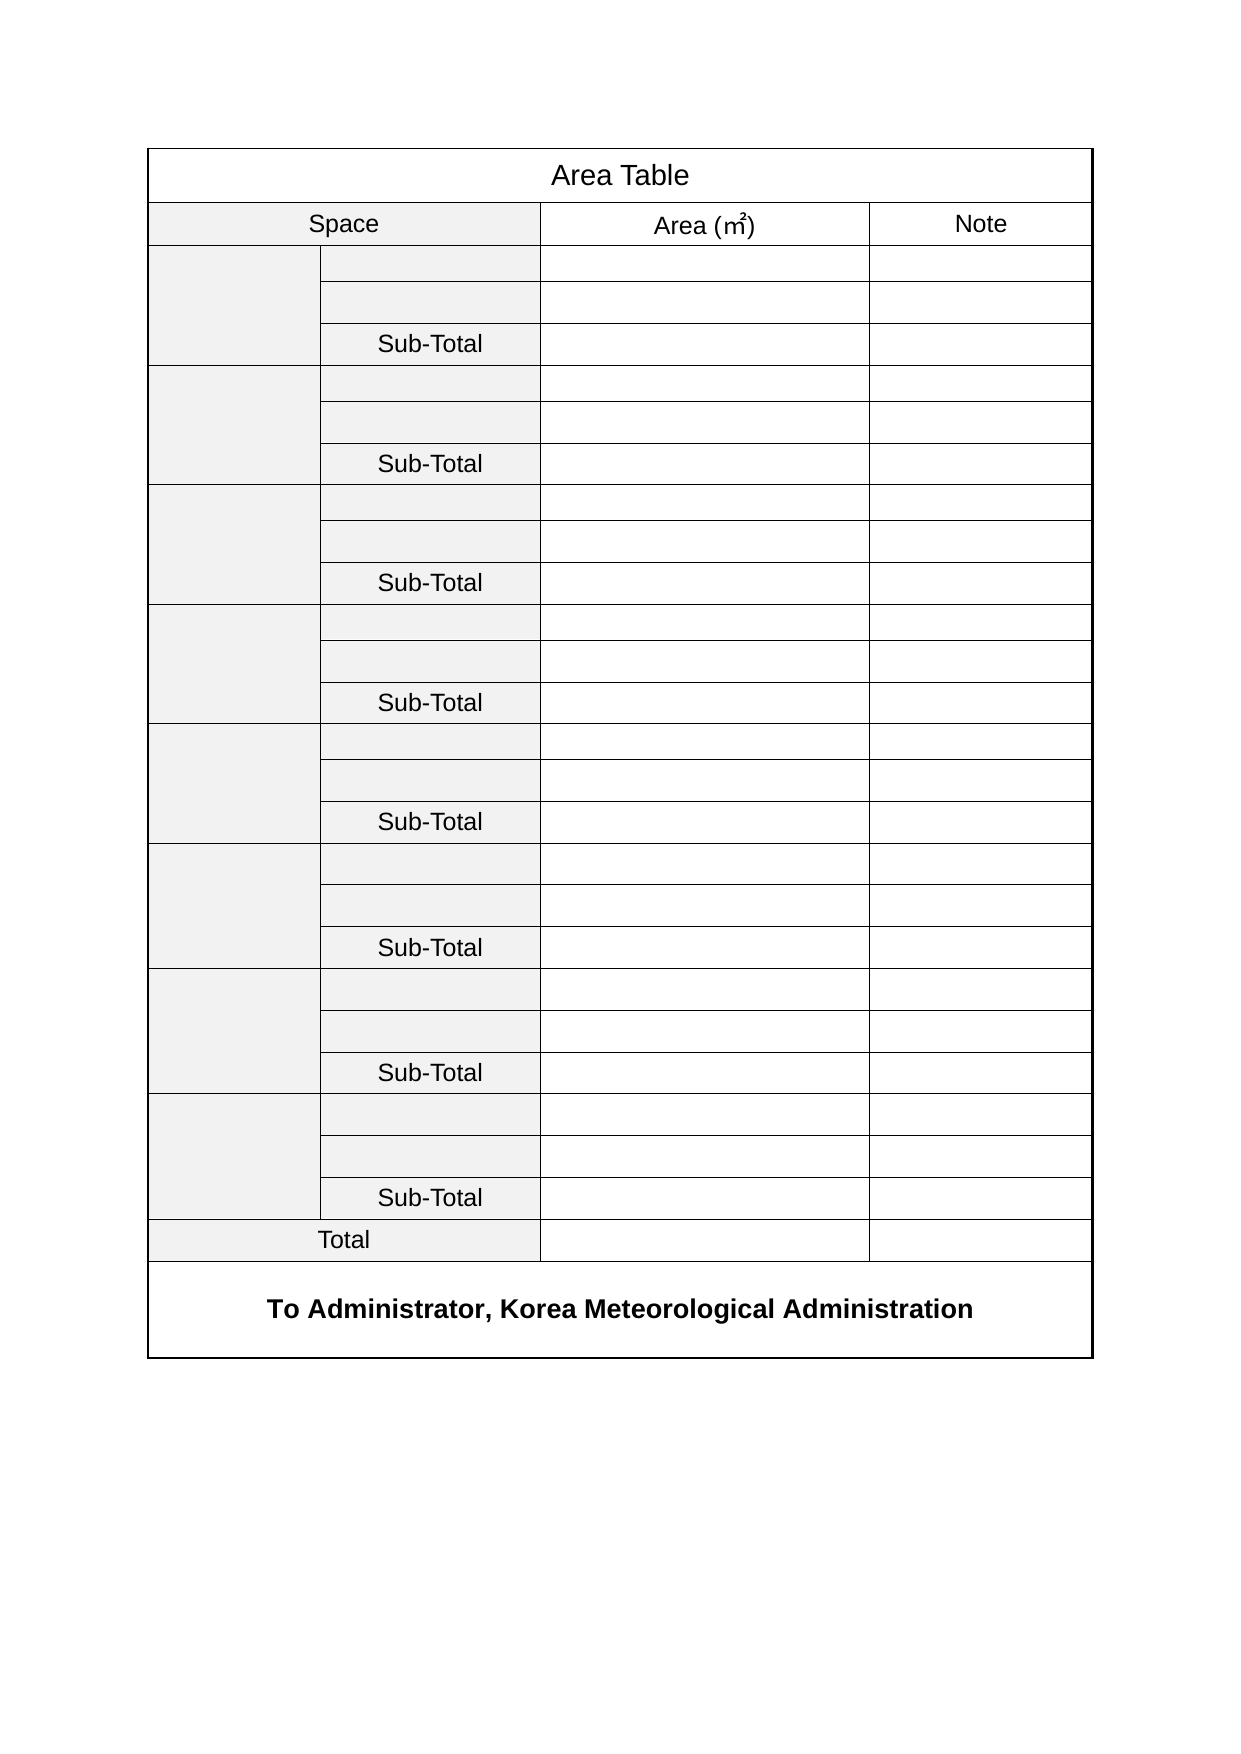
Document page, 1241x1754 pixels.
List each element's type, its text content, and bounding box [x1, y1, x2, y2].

table_cell [870, 969, 1091, 1010]
table_cell [541, 246, 869, 281]
table_cell [541, 605, 869, 639]
table_cell [541, 724, 869, 759]
table_cell [541, 485, 869, 520]
table_cell [870, 641, 1091, 681]
table_cell Total [149, 1220, 540, 1261]
table_cell [870, 724, 1091, 759]
table_cell [870, 563, 1091, 604]
table_cell [149, 366, 320, 484]
table_cell Sub-Total [321, 802, 540, 843]
table_cell [321, 885, 540, 926]
table_cell Note [870, 203, 1091, 245]
table_cell [541, 844, 869, 884]
table_cell [321, 1094, 540, 1135]
table_cell Sub-Total [321, 444, 540, 484]
table_cell [870, 683, 1091, 723]
table_cell Sub-Total [321, 324, 540, 365]
table_cell Sub-Total [321, 563, 540, 604]
table_cell [321, 521, 540, 562]
table_cell [321, 246, 540, 281]
table_cell [870, 444, 1091, 484]
table_cell [870, 246, 1091, 281]
table_cell [541, 802, 869, 843]
table_cell [870, 402, 1091, 442]
table_cell Area (㎡) [541, 203, 869, 245]
table_cell [541, 927, 869, 968]
table_cell [541, 563, 869, 604]
table_cell [149, 969, 320, 1093]
table_cell [541, 366, 869, 401]
table_cell [321, 366, 540, 401]
table_cell Sub-Total [321, 683, 540, 723]
table_cell Sub-Total [321, 1178, 540, 1218]
table_cell [541, 1136, 869, 1177]
table_cell [870, 1136, 1091, 1177]
table_cell [870, 521, 1091, 562]
table_cell [541, 969, 869, 1010]
table_cell [541, 444, 869, 484]
table_cell [541, 1053, 869, 1093]
table_cell [541, 641, 869, 681]
table_cell [149, 724, 320, 843]
table_cell [149, 246, 320, 365]
table_cell [321, 605, 540, 639]
table_cell [870, 485, 1091, 520]
table_cell [870, 1094, 1091, 1135]
table_cell [870, 802, 1091, 843]
table_cell [870, 885, 1091, 926]
table_cell Sub-Total [321, 1053, 540, 1093]
table_cell [541, 1094, 869, 1135]
table_cell [149, 485, 320, 604]
table_cell [541, 1011, 869, 1051]
table_cell [321, 760, 540, 801]
table_cell [870, 605, 1091, 639]
table_cell [149, 605, 320, 723]
table_cell [541, 521, 869, 562]
table_cell [541, 683, 869, 723]
table_cell [321, 282, 540, 323]
table_cell To Administrator, Korea Meteorological Administration [149, 1262, 1091, 1357]
table_cell [870, 1053, 1091, 1093]
table_cell [541, 885, 869, 926]
table_cell [541, 282, 869, 323]
table_cell [870, 324, 1091, 365]
table_cell [149, 1094, 320, 1218]
table_cell [149, 844, 320, 968]
table_cell [870, 1011, 1091, 1051]
table_cell [321, 844, 540, 884]
table_cell [321, 641, 540, 681]
table_cell [870, 1178, 1091, 1218]
table_cell [541, 1220, 869, 1261]
table_cell [321, 402, 540, 442]
table_cell [321, 969, 540, 1010]
table_cell Area Table [149, 149, 1091, 202]
table_cell [321, 485, 540, 520]
table_cell [870, 927, 1091, 968]
table_cell [321, 724, 540, 759]
table_cell [321, 1011, 540, 1051]
table_cell [870, 760, 1091, 801]
table_cell [870, 366, 1091, 401]
table_cell Sub-Total [321, 927, 540, 968]
table_cell [321, 1136, 540, 1177]
table_cell [870, 282, 1091, 323]
table_cell [541, 324, 869, 365]
table_cell [541, 760, 869, 801]
table_cell Space [149, 203, 540, 245]
table_cell [541, 1178, 869, 1218]
table_cell [870, 1220, 1091, 1261]
table_cell [541, 402, 869, 442]
table_cell [870, 844, 1091, 884]
